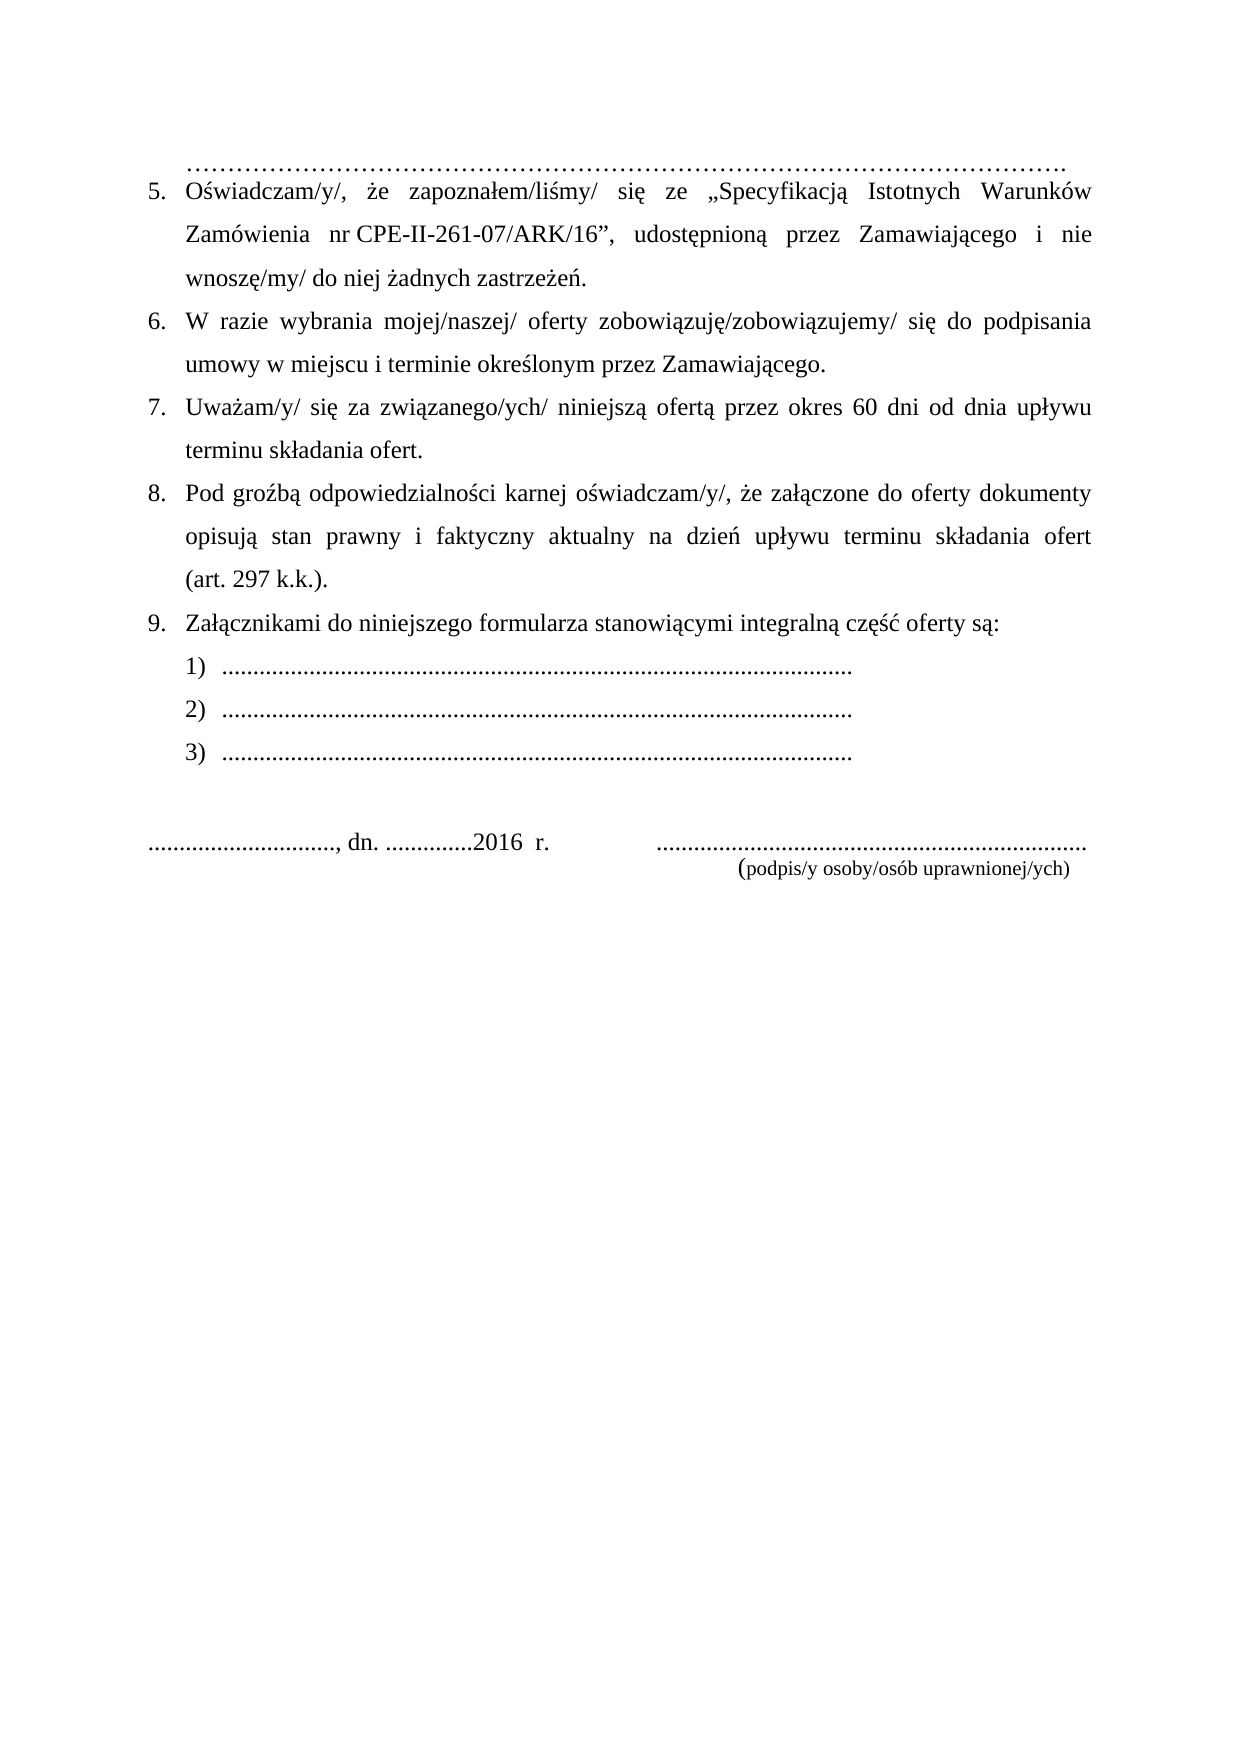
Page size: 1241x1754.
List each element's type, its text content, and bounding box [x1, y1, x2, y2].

list Pod groźbą odpowiedzialności karnej oświadczam/y/, że załączone do oferty dokumenty opisują stan prawny i faktyczny aktualny na dzień upływu terminu składania ofert (art. 297 k.k.). [148, 478, 1093, 593]
text (podpis/y osoby/osób uprawnionej/ych) [664, 855, 1093, 880]
text 2) ..................................................................................................... [185, 694, 1093, 723]
list Załącznikami do niniejszego formularza stanowiącymi integralną część oferty są: [148, 608, 1093, 636]
list W razie wybrania mojej/naszej/ oferty zobowiązuję/zobowiązujemy/ się do podpisania umowy w miejscu i terminie określonym przez Zamawiającego. [148, 306, 1093, 378]
text 1) ..................................................................................................... [185, 651, 1093, 679]
text 3) ..................................................................................................... [185, 737, 1093, 766]
list Oświadczam/y/, że zapoznałem/liśmy/ się ze „Specyfikacją Istotnych Warunków Zamówienia nr CPE-II-261-07/ARK/16”, udostępnioną przez Zamawiającego i nie wnoszę/my/ do niej żadnych zastrzeżeń. [148, 176, 1093, 291]
text ……………………………………………………………………………………………. [185, 148, 1093, 176]
list Uważam/y/ się za związanego/ych/ niniejszą ofertą przez okres 60 dni od dnia upływu terminu składania ofert. [148, 392, 1093, 464]
text .............................., dn. ..............2016 r. ..................................................................... [148, 830, 1093, 855]
